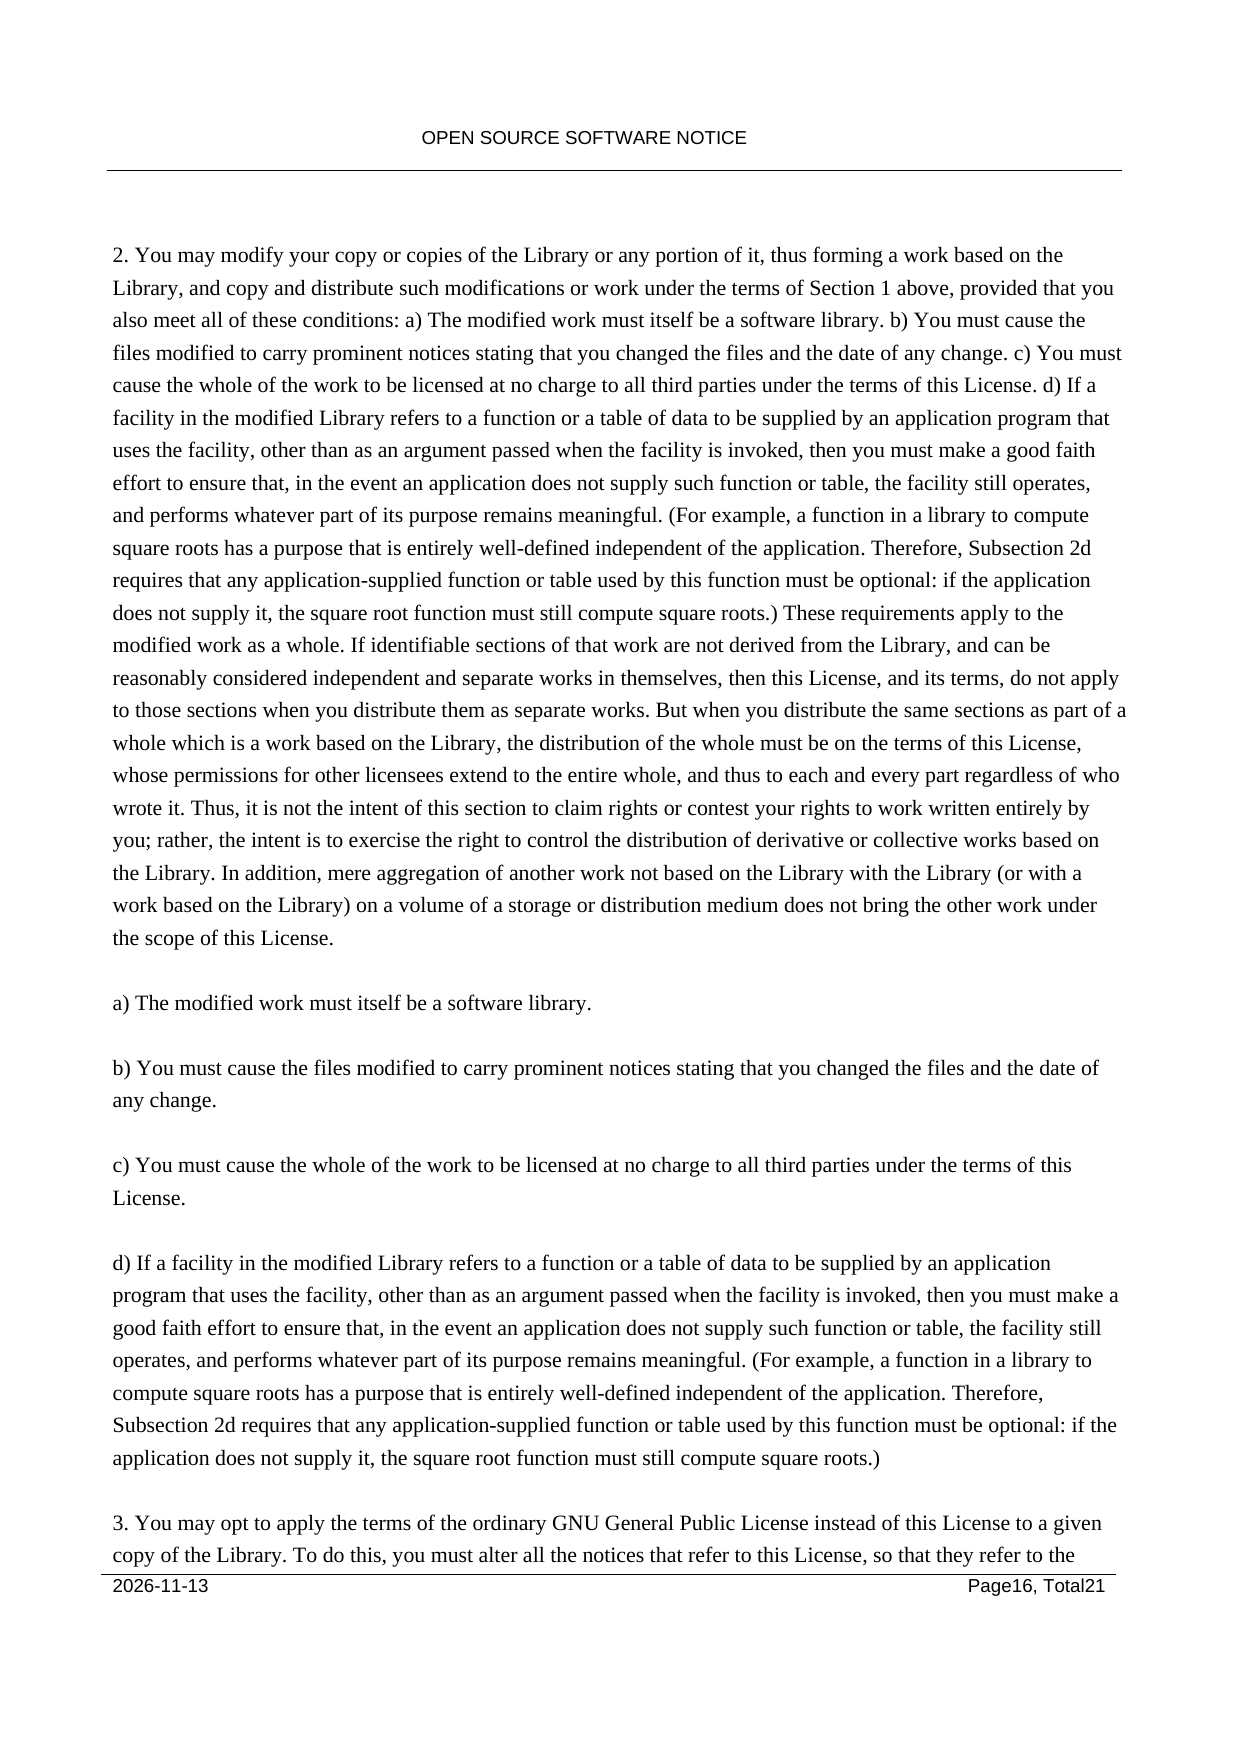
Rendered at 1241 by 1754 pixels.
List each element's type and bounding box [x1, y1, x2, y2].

text [112, 206, 1128, 1571]
